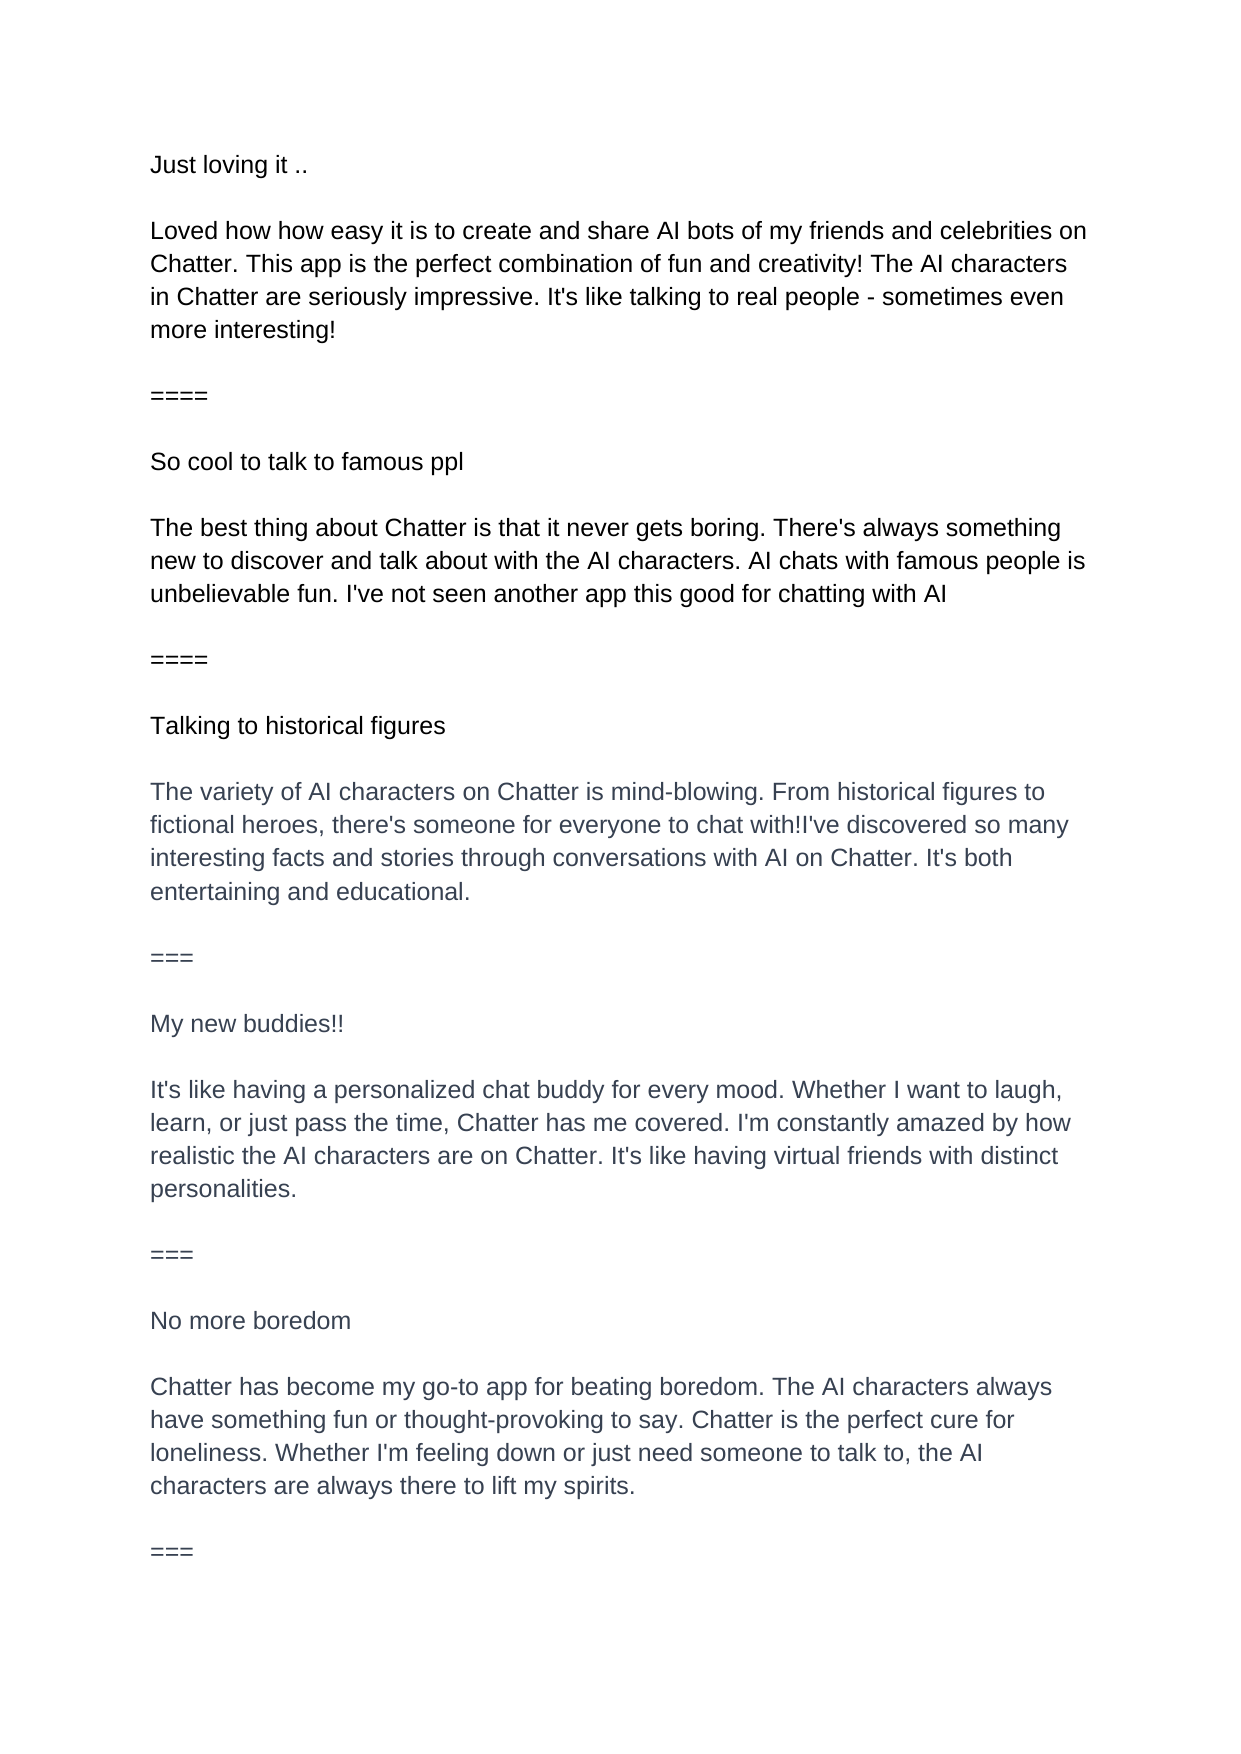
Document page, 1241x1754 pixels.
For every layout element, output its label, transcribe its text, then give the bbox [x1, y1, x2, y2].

text ==== [150, 645, 1090, 674]
text === [150, 1537, 1090, 1566]
text My new buddies!! [150, 1008, 1090, 1037]
text No more boredom [150, 1306, 1090, 1334]
text Chatter has become my go-to app for beating boredom. The AI characters always have something fun or thought-provoking to say. Chatter is the perfect cure for loneliness. Whether I'm feeling down or just need someone to talk to, the AI characters are always there to lift my spirits. [150, 1372, 1090, 1499]
text Just loving it .. [150, 150, 1090, 179]
text Loved how how easy it is to create and share AI bots of my friends and celebrities on Chatter. This app is the perfect combination of fun and creativity! The AI characters in Chatter are seriously impressive. It's like talking to real people - sometimes even more interesting! [150, 216, 1090, 344]
text === [150, 1240, 1090, 1268]
text The variety of AI characters on Chatter is mind-blowing. From historical figures to fictional heroes, there's someone for everyone to chat with!I've discovered so many interesting facts and stories through conversations with AI on Chatter. It's both entertaining and educational. [150, 777, 1090, 905]
text ==== [150, 381, 1090, 410]
text So cool to talk to famous ppl [150, 447, 1090, 476]
text The best thing about Chatter is that it never gets boring. There's always something new to discover and talk about with the AI characters. AI chats with famous people is unbelievable fun. I've not seen another app this good for chatting with AI [150, 513, 1090, 608]
text === [150, 942, 1090, 971]
text It's like having a personalized chat buddy for every mood. Whether I want to laugh, learn, or just pass the time, Chatter has me covered. I'm constantly amazed by how realistic the AI characters are on Chatter. It's like having virtual friends with distinct personalities. [150, 1074, 1090, 1202]
text Talking to historical figures [150, 711, 1090, 740]
